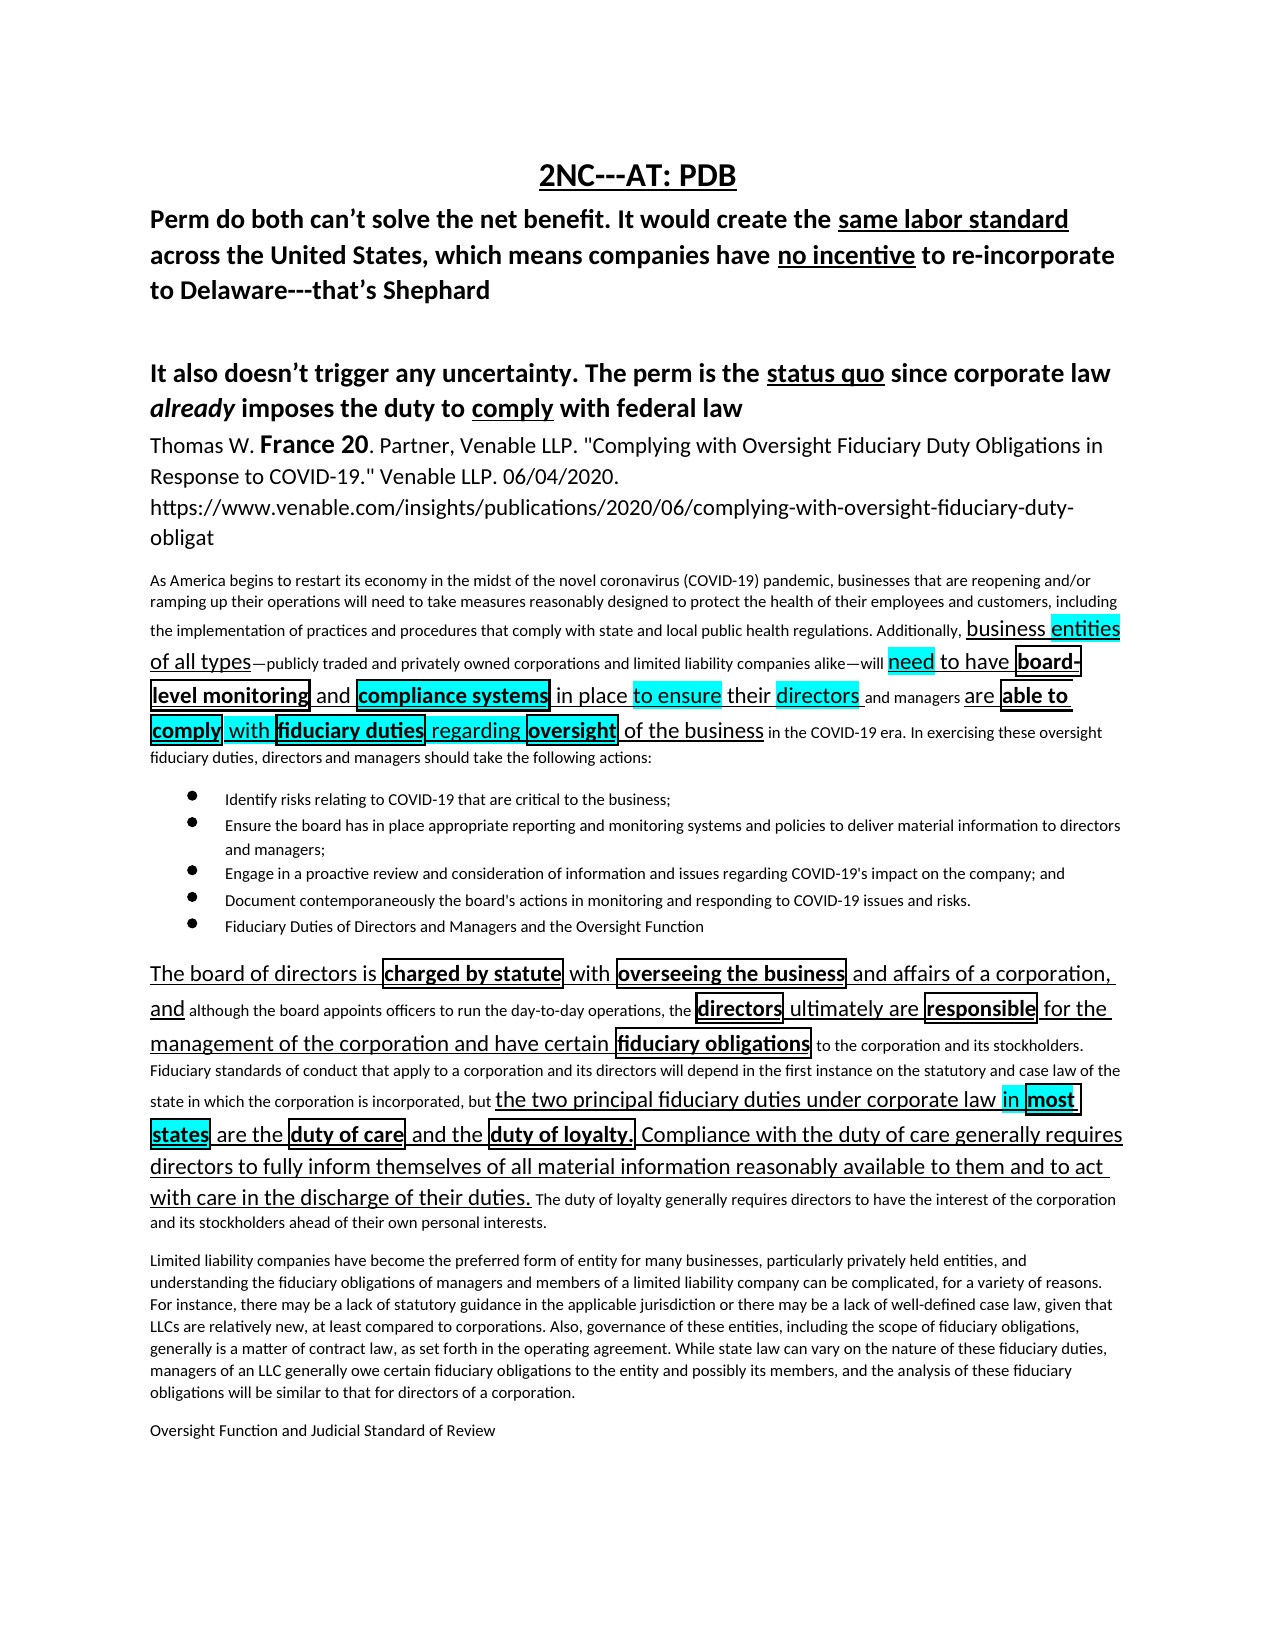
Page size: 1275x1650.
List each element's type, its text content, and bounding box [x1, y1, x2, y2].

list Document contemporaneously the board's actions in monitoring and responding to COVID-19 issues and risks. [187, 888, 1125, 912]
list Identify risks relating to COVID-19 that are critical to the business; [187, 786, 1125, 811]
text As America begins to restart its economy in the midst of the novel coronavirus (COVID-19) pandemic, businesses that are reopening and/or ramping up their operations will need to take measures reasonably designed to protect the health of their employees and customers, including the implementation of practices and procedures that comply with state and local public health regulations. Additionally, business entities of all types—publicly traded and privately owned corporations and limited liability companies alike—will need to have board-level monitoring and compliance systems in place to ensure their directors and managers are able to comply with fiduciary duties regarding oversight of the business in the COVID-19 era. In exercising these oversight fiduciary duties, directors and managers should take the following actions: [150, 570, 1125, 768]
text Thomas W. France 20. Partner, Venable LLP. "Complying with Oversight Fiduciary Duty Obligations in Response to COVID-19." Venable LLP. 06/04/2020. https://www.venable.com/insights/publications/2020/06/complying-with-oversight-fiduciary-duty-obligat [150, 427, 1125, 551]
list Engage in a proactive review and consideration of information and issues regarding COVID-19's impact on the company; and [187, 861, 1125, 886]
text Oversight Function and Judicial Standard of Review [150, 1421, 1125, 1441]
list Ensure the board has in place appropriate reporting and monitoring systems and policies to deliver material information to directors and managers; [187, 813, 1125, 859]
text The board of directors is charged by statute with overseeing the business and affairs of a corporation, and although the board appoints officers to run the day-to-day operations, the directors ultimately are responsible for the management of the corporation and have certain fiduciary obligations to the corporation and its stockholders. Fiduciary standards of conduct that apply to a corporation and its directors will depend in the first instance on the statutory and case law of the state in which the corporation is incorporated, but the two principal fiduciary duties under corporate law in most states are the duty of care and the duty of loyalty. Compliance with the duty of care generally requires directors to fully inform themselves of all material information reasonably available to them and to act with care in the discharge of their duties. The duty of loyalty generally requires directors to have the interest of the corporation and its stockholders ahead of their own personal interests. [150, 957, 1125, 1232]
subtitle Perm do both can’t solve the net benefit. It would create the same labor standard across the United States, which means companies have no incentive to re-incorporate to Delaware---that’s Shephard [150, 202, 1125, 307]
subtitle It also doesn’t trigger any uncertainty. The perm is the status quo since corporate law already imposes the duty to comply with federal law [150, 356, 1125, 425]
subtitle 2NC---AT: PDB [150, 154, 1125, 195]
list Fiduciary Duties of Directors and Managers and the Oversight Function [187, 914, 1125, 939]
text Limited liability companies have become the preferred form of entity for many businesses, particularly privately held entities, and understanding the fiduciary obligations of managers and members of a limited liability company can be complicated, for a variety of reasons. For instance, there may be a lack of statutory guidance in the applicable jurisdiction or there may be a lack of well-defined case law, given that LLCs are relatively new, at least compared to corporations. Also, governance of these entities, including the scope of fiduciary obligations, generally is a matter of contract law, as set forth in the operating agreement. While state law can vary on the nature of these fiduciary duties, managers of an LLC generally owe certain fiduciary obligations to the entity and possibly its members, and the analysis of these fiduciary obligations will be similar to that for directors of a corporation. [150, 1251, 1125, 1402]
